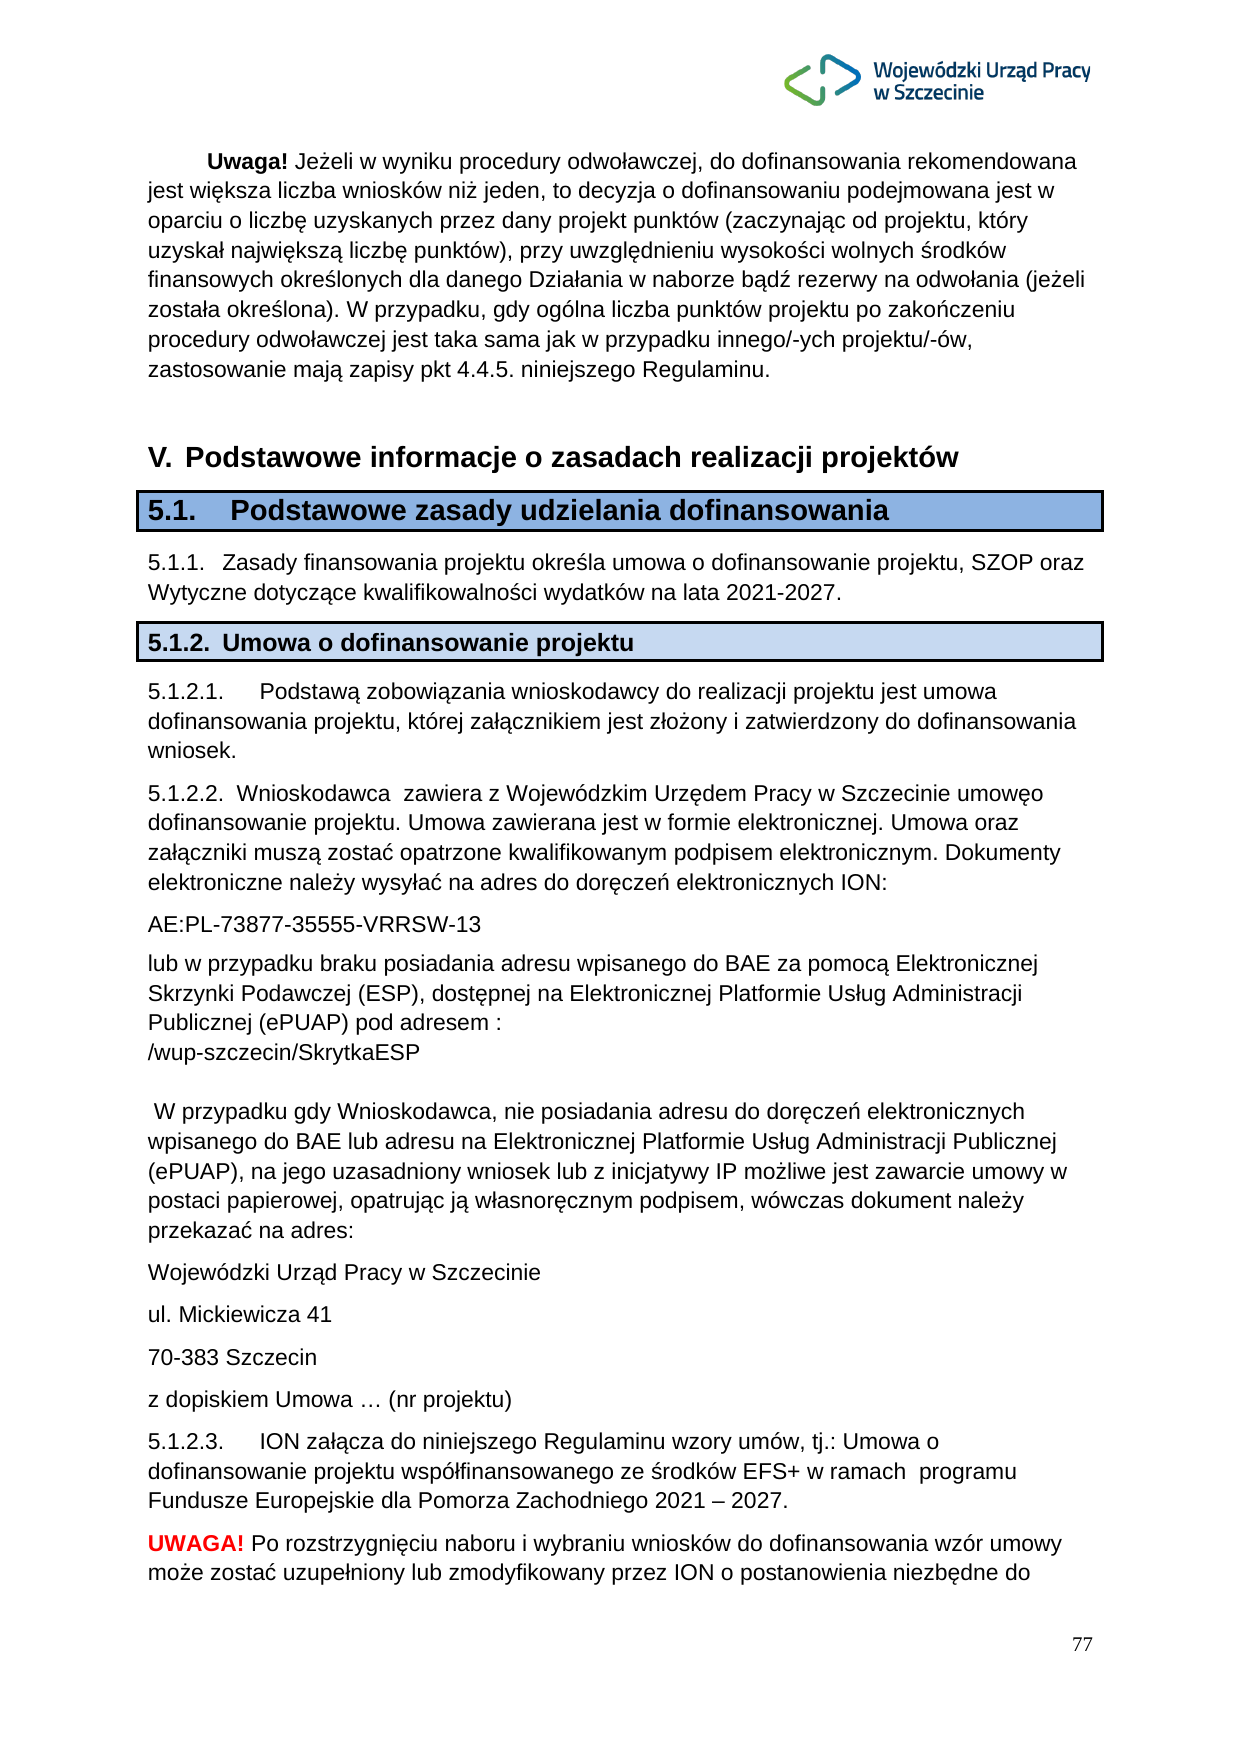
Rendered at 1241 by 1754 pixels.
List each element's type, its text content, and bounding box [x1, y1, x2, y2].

list Podstawą zobowiązania wnioskodawcy do realizacji projektu jest umowa dofinansowania projektu, której załącznikiem jest złożony i zatwierdzony do dofinansowania wniosek. [148, 678, 1092, 764]
text Uwaga! Jeżeli w wyniku procedury odwoławczej, do dofinansowania rekomendowana jest większa liczba wniosków niż jeden, to decyzja o dofinansowaniu podejmowana jest w oparciu o liczbę uzyskanych przez dany projekt punktów (zaczynając od projektu, który uzyskał największą liczbę punktów), przy uwzględnieniu wysokości wolnych środków finansowych określonych dla danego Działania w naborze bądź rezerwy na odwołania (jeżeli została określona). W przypadku, gdy ogólna liczba punktów projektu po zakończeniu procedury odwoławczej jest taka sama jak w przypadku innego/-ych projektu/-ów, zastosowanie mają zapisy pkt 4.4.5. niniejszego Regulaminu. [148, 148, 1092, 382]
picture [784, 54, 1091, 106]
list 70-383 Szczecin [148, 1343, 1092, 1370]
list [148, 1529, 1092, 1586]
list Zasady finansowania projektu określa umowa o dofinansowanie projektu, SZOP oraz Wytyczne dotyczące kwalifikowalności wydatków na lata 2021-2027. [148, 549, 1092, 605]
list ul. Mickiewicza 41 [148, 1301, 1092, 1328]
list z dopiskiem Umowa … (nr projektu) [148, 1386, 1092, 1412]
list Wojewódzki Urząd Pracy w Szczecinie [148, 1259, 1092, 1286]
list Wnioskodawca zawiera z Wojewódzkim Urzędem Pracy w Szczecinie umowęo dofinansowanie projektu. Umowa zawierana jest w formie elektronicznej. Umowa oraz załączniki muszą zostać opatrzone kwalifikowanym podpisem elektronicznym. Dokumenty elektroniczne należy wysyłać na adres do doręczeń elektronicznych ION: [148, 780, 1092, 895]
text AE:PL-73877-35555-VRRSW-13 [148, 911, 1092, 937]
text Podstawowe informacje o zasadach realizacji projektów [148, 440, 1092, 473]
text Umowa o dofinansowanie projektu [139, 624, 1101, 659]
text Podstawowe zasady udzielania dofinansowania [139, 493, 1101, 529]
list ION załącza do niniejszego Regulaminu wzory umów, tj.: Umowa o dofinansowanie projektu współfinansowanego ze środków EFS+ w ramach programu Fundusze Europejskie dla Pomorza Zachodniego 2021 – 2027. [148, 1428, 1092, 1514]
list /wup-szczecin/SkrytkaESP [148, 1039, 1092, 1065]
list W przypadku gdy Wnioskodawca, nie posiadania adresu do doręczeń elektronicznych wpisanego do BAE lub adresu na Elektronicznej Platformie Usług Administracji Publicznej (ePUAP), na jego uzasadniony wniosek lub z inicjatywy IP możliwe jest zawarcie umowy w postaci papierowej, opatrując ją własnoręcznym podpisem, wówczas dokument należy przekazać na adres: [148, 1098, 1092, 1243]
list lub w przypadku braku posiadania adresu wpisanego do BAE za pomocą Elektronicznej Skrzynki Podawczej (ESP), dostępnej na Elektronicznej Platformie Usług Administracji Publicznej (ePUAP) pod adresem : [148, 950, 1092, 1036]
